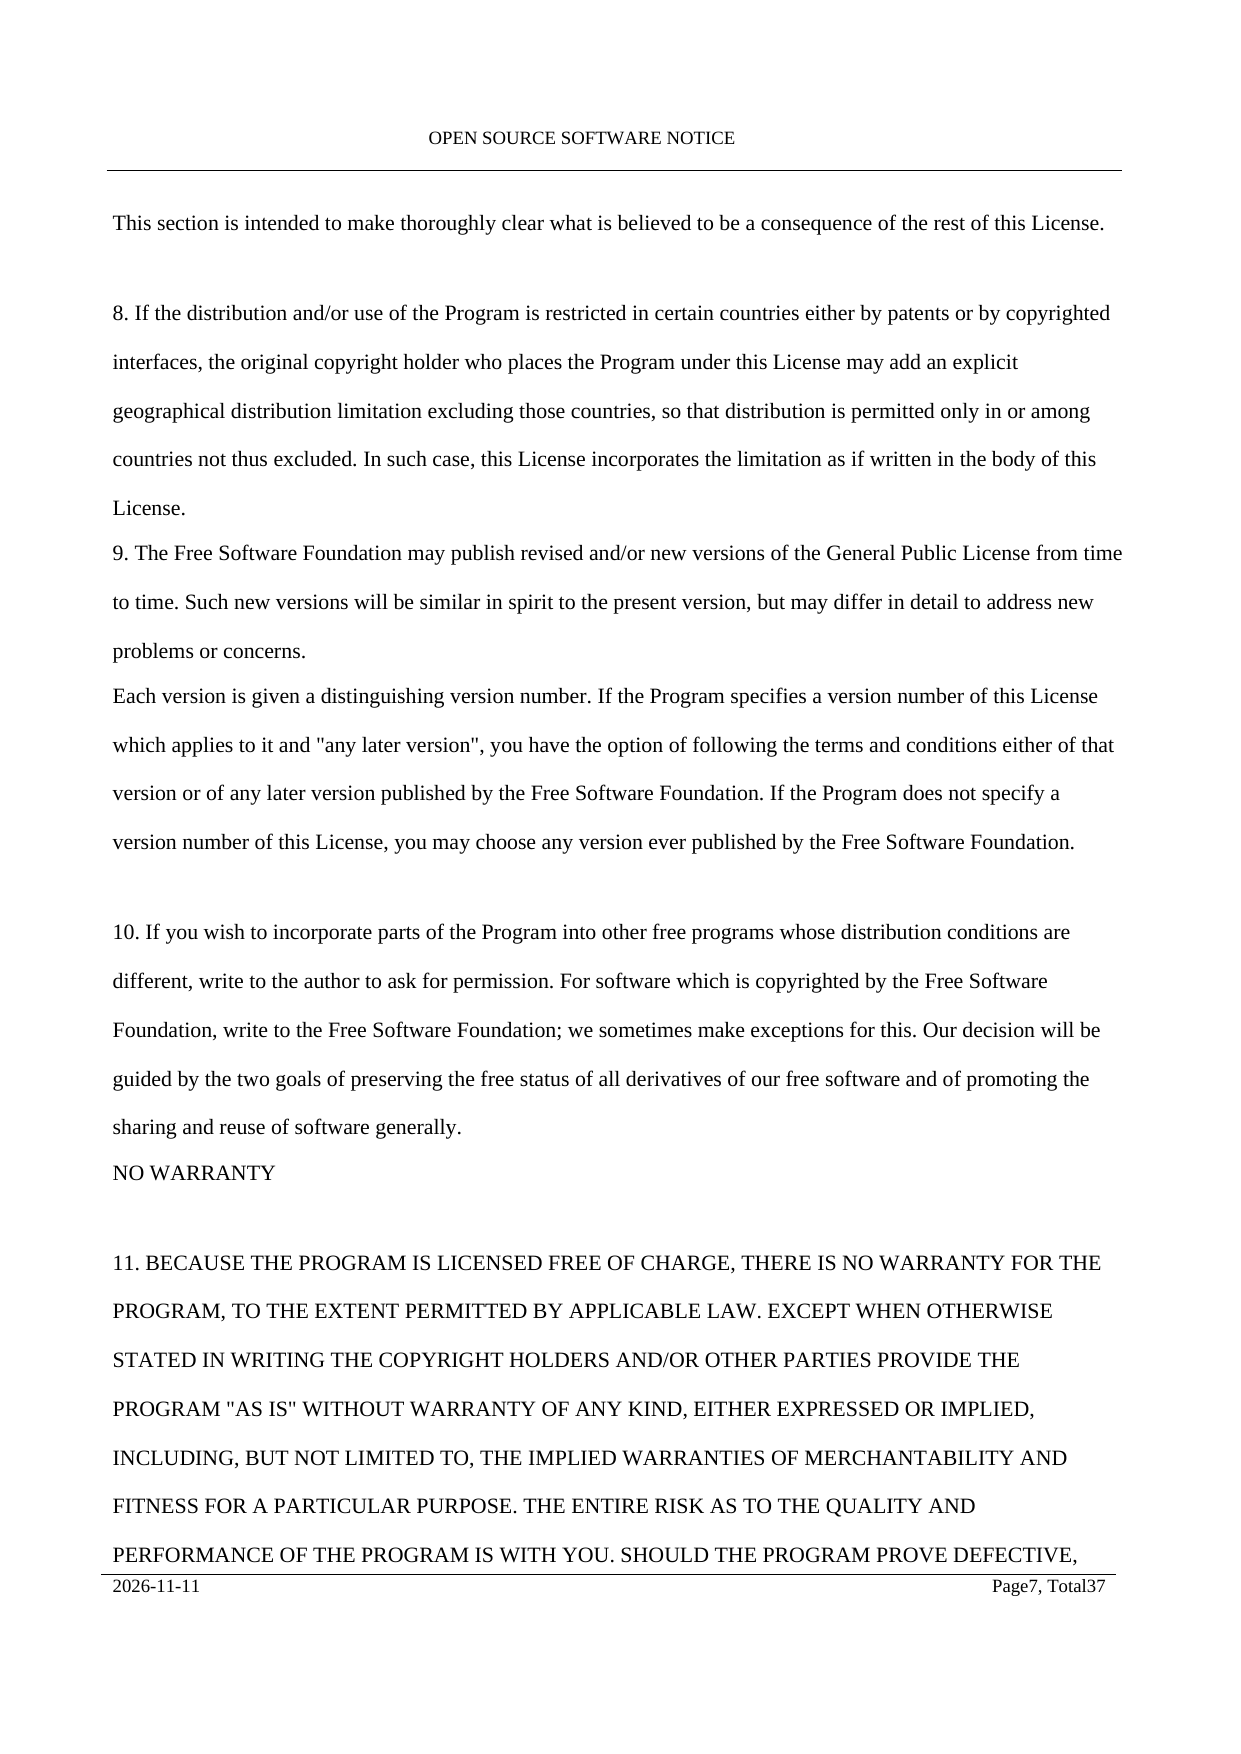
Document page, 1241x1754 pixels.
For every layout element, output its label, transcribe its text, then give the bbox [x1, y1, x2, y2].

text 10. If you wish to incorporate parts of the Program into other free programs whose distribution conditions are different, write to the author to ask for permission. For software which is copyrighted by the Free Software Foundation, write to the Free Software Foundation; we sometimes make exceptions for this. Our decision will be guided by the two goals of preserving the free status of all derivatives of our free software and of promoting the sharing and reuse of software generally. [112, 916, 1128, 1143]
text NO WARRANTY [112, 1156, 1128, 1188]
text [112, 1246, 1128, 1571]
text Each version is given a distinguishing version number. If the Program specifies a version number of this License which applies to it and "any later version", you have the option of following the terms and conditions either of that version or of any later version published by the Free Software Foundation. If the Program does not specify a version number of this License, you may choose any version ever published by the Free Software Foundation. [112, 679, 1128, 858]
text 9. The Free Software Foundation may publish revised and/or new versions of the General Public License from time to time. Such new versions will be similar in spirit to the present version, but may differ in detail to address new problems or concerns. [112, 537, 1128, 667]
text This section is intended to make thoroughly clear what is believed to be a consequence of the rest of this License. [112, 206, 1128, 239]
text 8. If the distribution and/or use of the Program is restricted in certain countries either by patents or by copyrighted interfaces, the original copyright holder who places the Program under this License may add an explicit geographical distribution limitation excluding those countries, so that distribution is permitted only in or among countries not thus excluded. In such case, this License incorporates the limitation as if written in the body of this License. [112, 297, 1128, 524]
